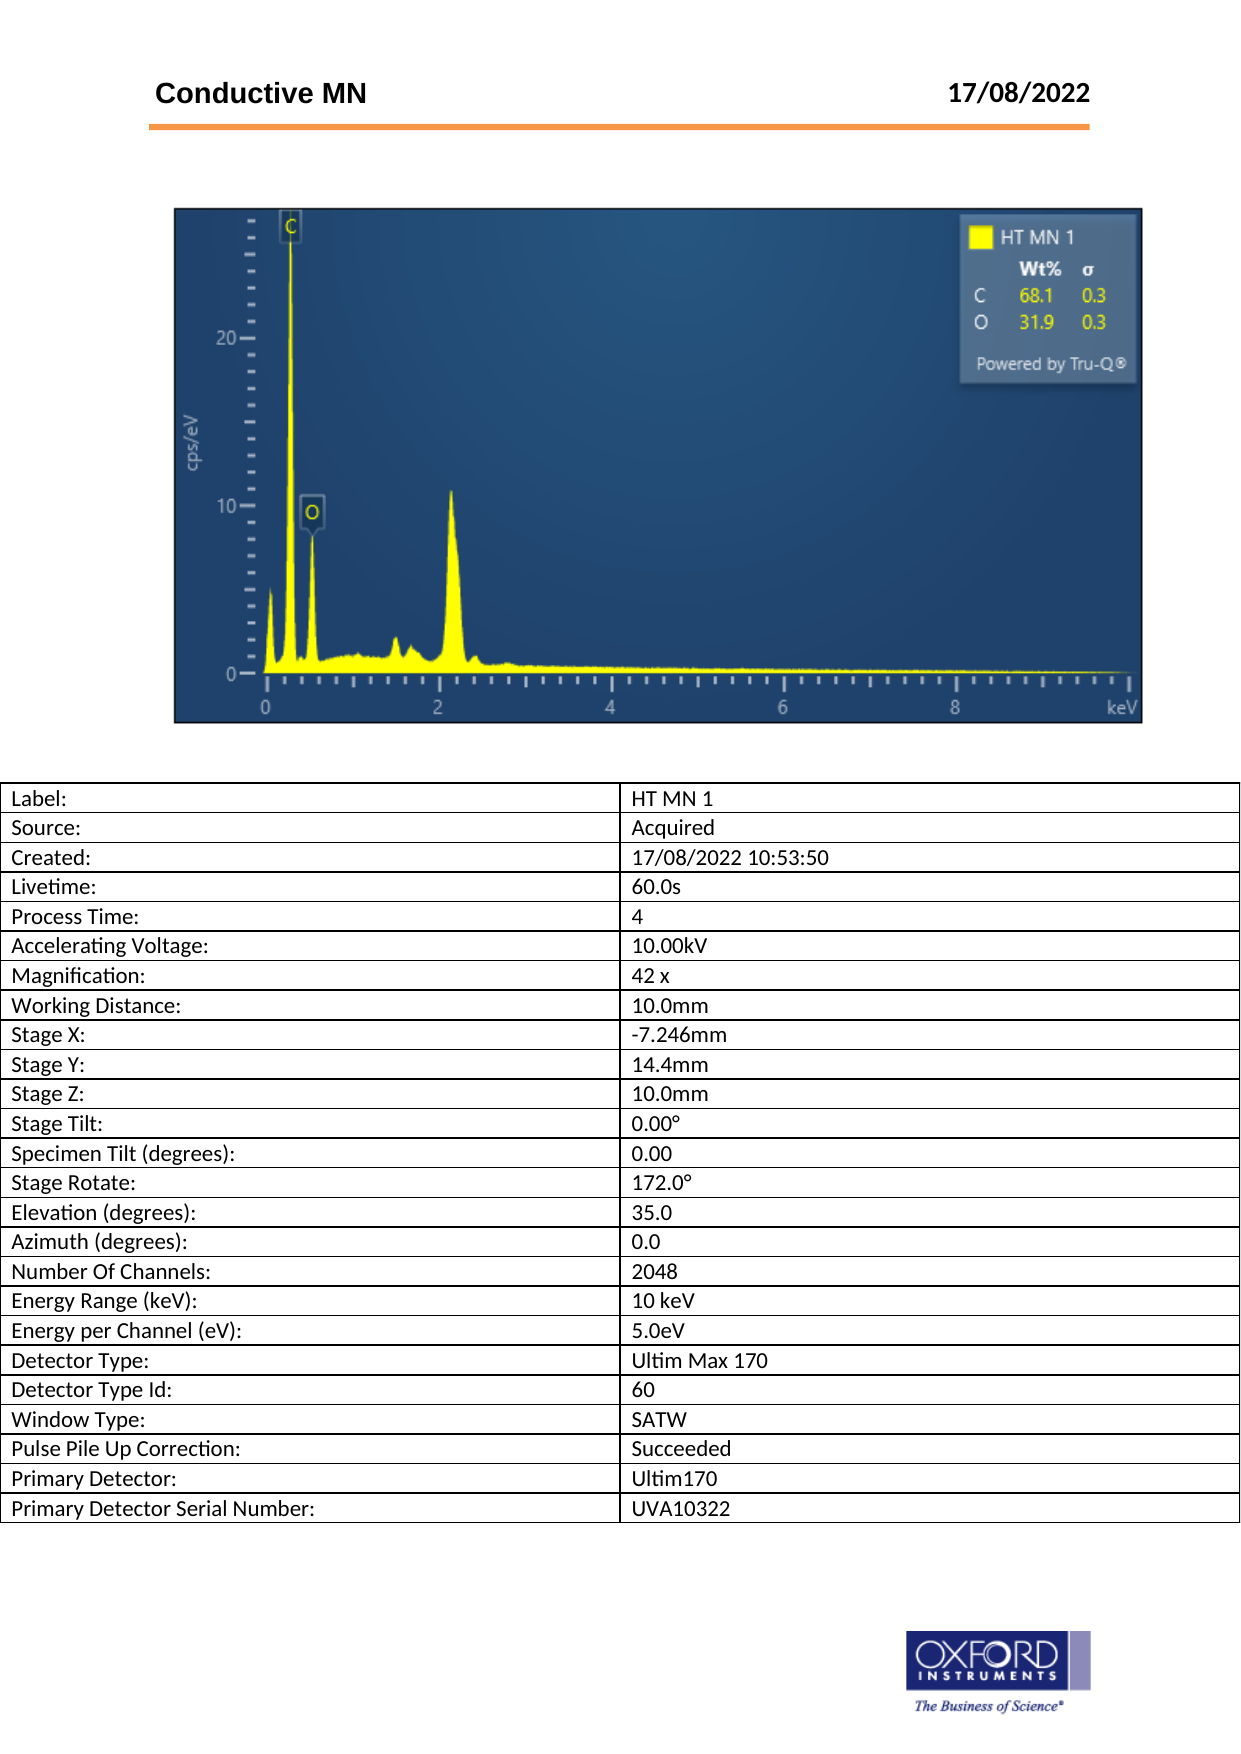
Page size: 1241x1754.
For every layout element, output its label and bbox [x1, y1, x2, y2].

picture [906, 1631, 1091, 1716]
